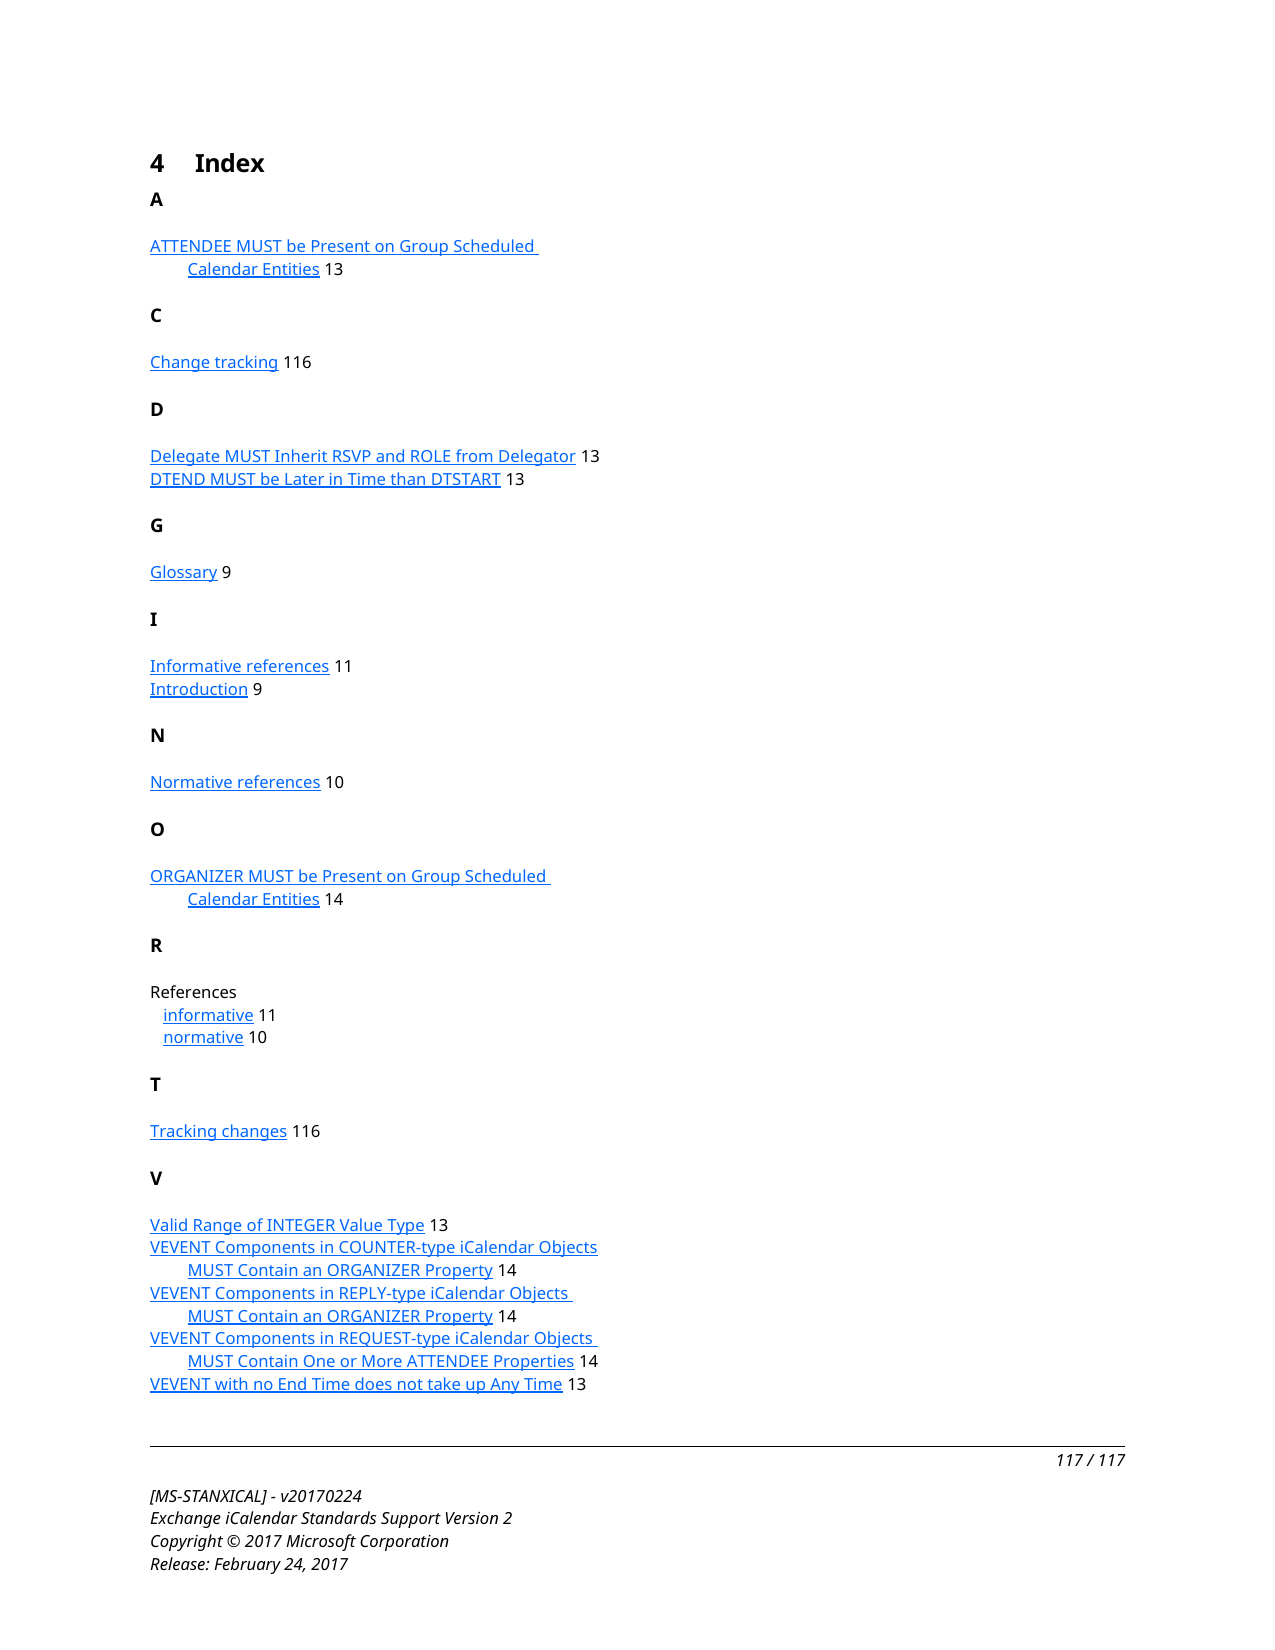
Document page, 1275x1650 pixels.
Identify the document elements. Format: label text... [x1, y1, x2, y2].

text O [150, 816, 600, 842]
text A [150, 186, 600, 212]
text ATTENDEE MUST be Present on Group Scheduled Calendar Entities 13 [150, 234, 600, 280]
text Glossary 9 [150, 561, 600, 583]
text R [150, 932, 600, 958]
text ORGANIZER MUST be Present on Group Scheduled Calendar Entities 14 [150, 864, 600, 910]
text Delegate MUST Inherit RSVP and ROLE from Delegator 13 [150, 444, 600, 467]
text Change tracking 111 [150, 351, 600, 373]
text T [150, 1072, 600, 1097]
text DTEND MUST be Later in Time than DTSTART 13 [150, 467, 600, 490]
text N [150, 722, 600, 748]
text G [150, 512, 600, 538]
text Normative references 10 [150, 771, 600, 793]
text VEVENT with no End Time does not take up Any Time 13 [150, 1372, 600, 1395]
text Informative references 11 [150, 654, 600, 677]
text VEVENT Components in COUNTER-type iCalendar Objects MUST Contain an ORGANIZER Property 14 [150, 1236, 600, 1282]
text VEVENT Components in REQUEST-type iCalendar Objects MUST Contain One or More ATTENDEE Properties 14 [150, 1327, 600, 1372]
text informative 11 [150, 1003, 600, 1026]
text Tracking changes 111 [150, 1120, 600, 1142]
text D [150, 396, 600, 422]
text Valid Range of INTEGER Value Type 13 [150, 1213, 600, 1236]
text V [150, 1165, 600, 1191]
text I [150, 606, 600, 632]
text normative 10 [150, 1026, 600, 1049]
text C [150, 302, 600, 328]
text Introduction 9 [150, 677, 600, 700]
text VEVENT Components in REPLY-type iCalendar Objects MUST Contain an ORGANIZER Property 14 [150, 1282, 600, 1327]
subtitle Index [150, 146, 1125, 180]
text References [150, 981, 600, 1003]
